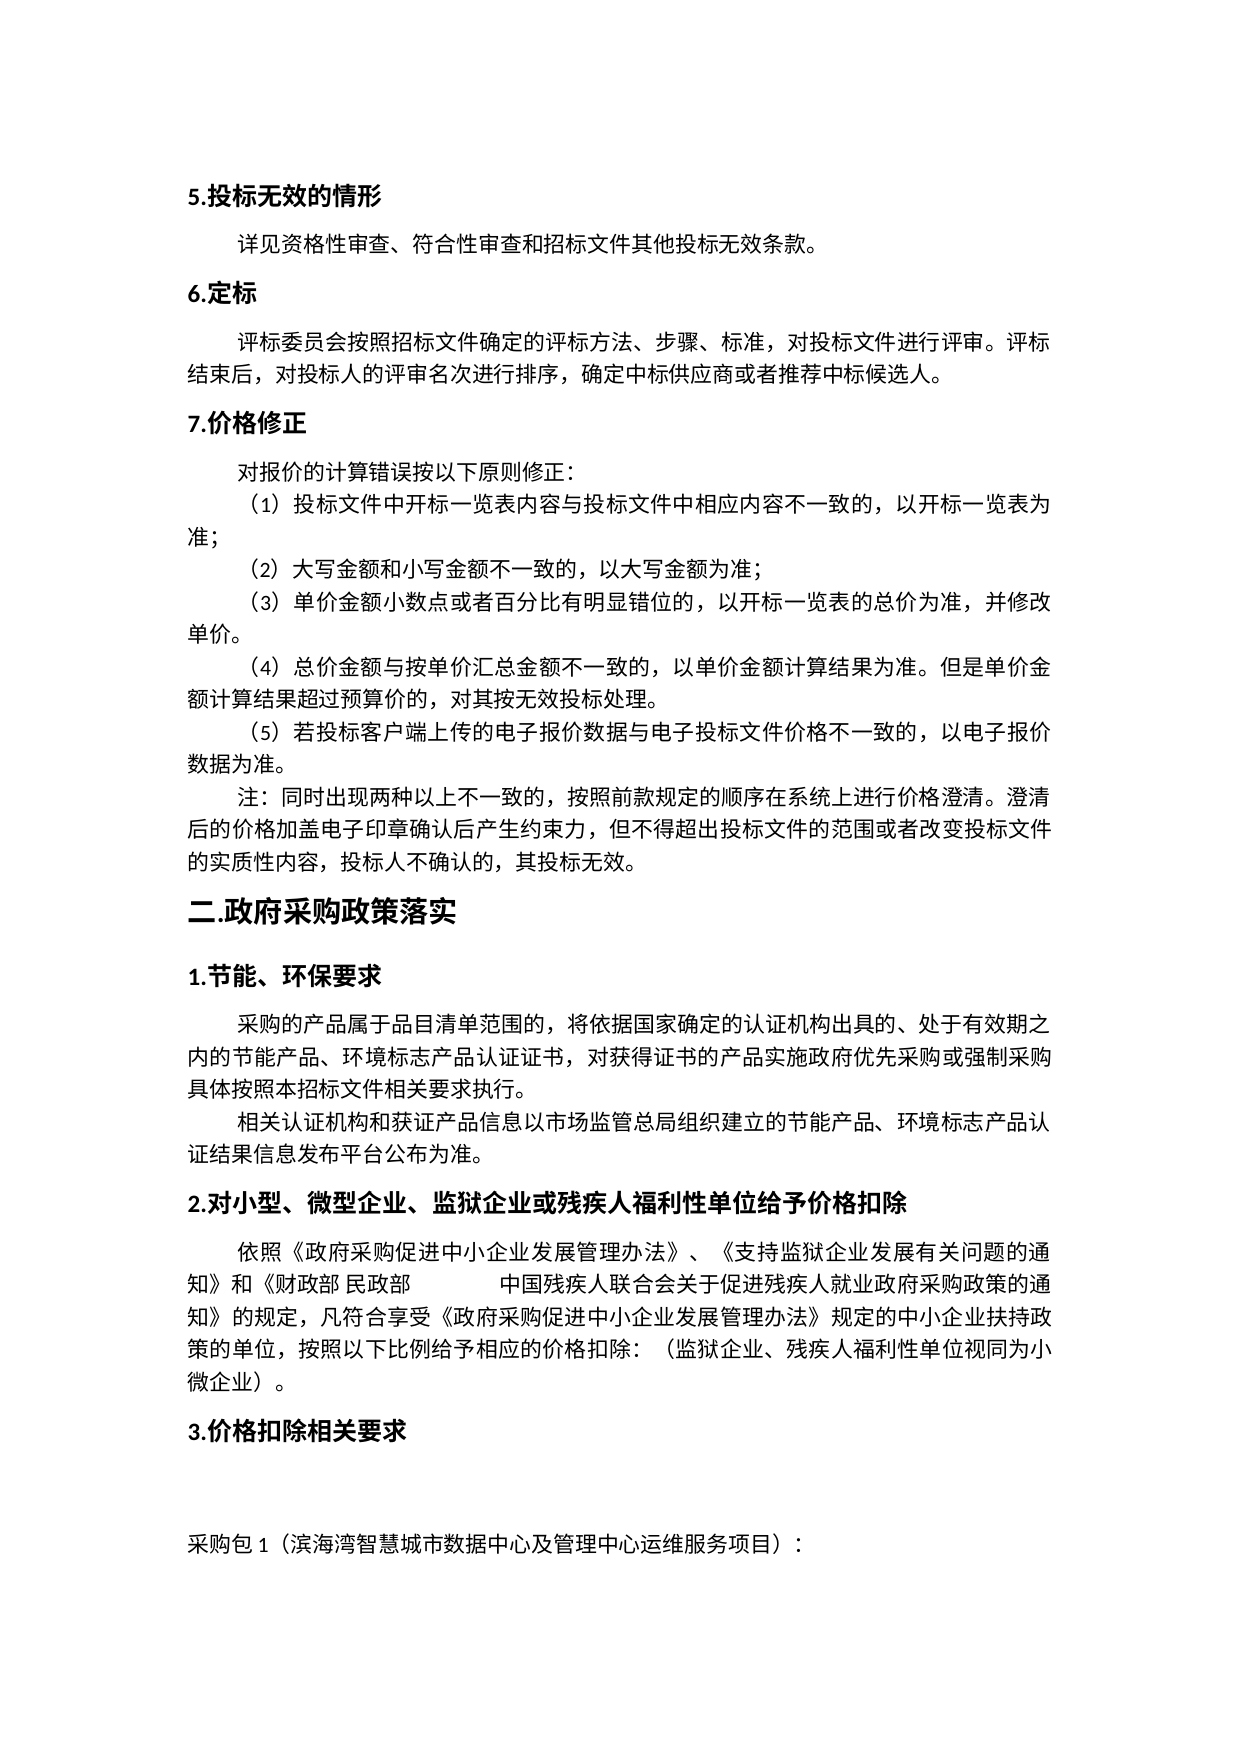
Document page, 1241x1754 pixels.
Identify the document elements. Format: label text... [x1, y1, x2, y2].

text 依照《政府采购促进中小企业发展管理办法》、《支持监狱企业发展有关问题的通知》和《财政部 民政部 中国残疾人联合会关于促进残疾人就业政府采购政策的通知》的规定，凡符合享受《政府采购促进中小企业发展管理办法》规定的中小企业扶持政策的单位，按照以下比例给予相应的价格扣除：（监狱企业、残疾人福利性单位视同为小、微企业）。 [187, 1234, 1053, 1397]
text 二.政府采购政策落实 [187, 877, 1053, 942]
text 5.投标无效的情形 [187, 162, 1053, 227]
text 6.定标 [187, 259, 1053, 324]
text 采购包1（滨海湾智慧城市数据中心及管理中心运维服务项目）： [187, 1527, 1053, 1559]
text （4）总价金额与按单价汇总金额不一致的，以单价金额计算结果为准。但是单价金额计算结果超过预算价的，对其按无效投标处理。 [187, 649, 1053, 714]
text （5）若投标客户端上传的电子报价数据与电子投标文件价格不一致的，以电子报价数据为准。 [187, 714, 1053, 779]
text 详见资格性审查、符合性审查和招标文件其他投标无效条款。 [187, 227, 1053, 259]
text 1.节能、环保要求 [187, 942, 1053, 1007]
text 2.对小型、微型企业、监狱企业或残疾人福利性单位给予价格扣除 [187, 1169, 1053, 1234]
text 相关认证机构和获证产品信息以市场监管总局组织建立的节能产品、环境标志产品认证结果信息发布平台公布为准。 [187, 1104, 1053, 1169]
text （3）单价金额小数点或者百分比有明显错位的，以开标一览表的总价为准，并修改单价。 [187, 584, 1053, 649]
text 注：同时出现两种以上不一致的，按照前款规定的顺序在系统上进行价格澄清。澄清后的价格加盖电子印章确认后产生约束力，但不得超出投标文件的范围或者改变投标文件的实质性内容，投标人不确认的，其投标无效。 [187, 779, 1053, 877]
text 采购的产品属于品目清单范围的，将依据国家确定的认证机构出具的、处于有效期之内的节能产品、环境标志产品认证证书，对获得证书的产品实施政府优先采购或强制采购，具体按照本招标文件相关要求执行。 [187, 1007, 1053, 1104]
text 对报价的计算错误按以下原则修正： [187, 454, 1053, 487]
text （1）投标文件中开标一览表内容与投标文件中相应内容不一致的，以开标一览表为准； [187, 487, 1053, 552]
text 7.价格修正 [187, 389, 1053, 454]
text 3.价格扣除相关要求 [187, 1397, 1053, 1462]
text 评标委员会按照招标文件确定的评标方法、步骤、标准，对投标文件进行评审。评标结束后，对投标人的评审名次进行排序，确定中标供应商或者推荐中标候选人。 [187, 324, 1053, 389]
text （2）大写金额和小写金额不一致的，以大写金额为准； [187, 552, 1053, 584]
